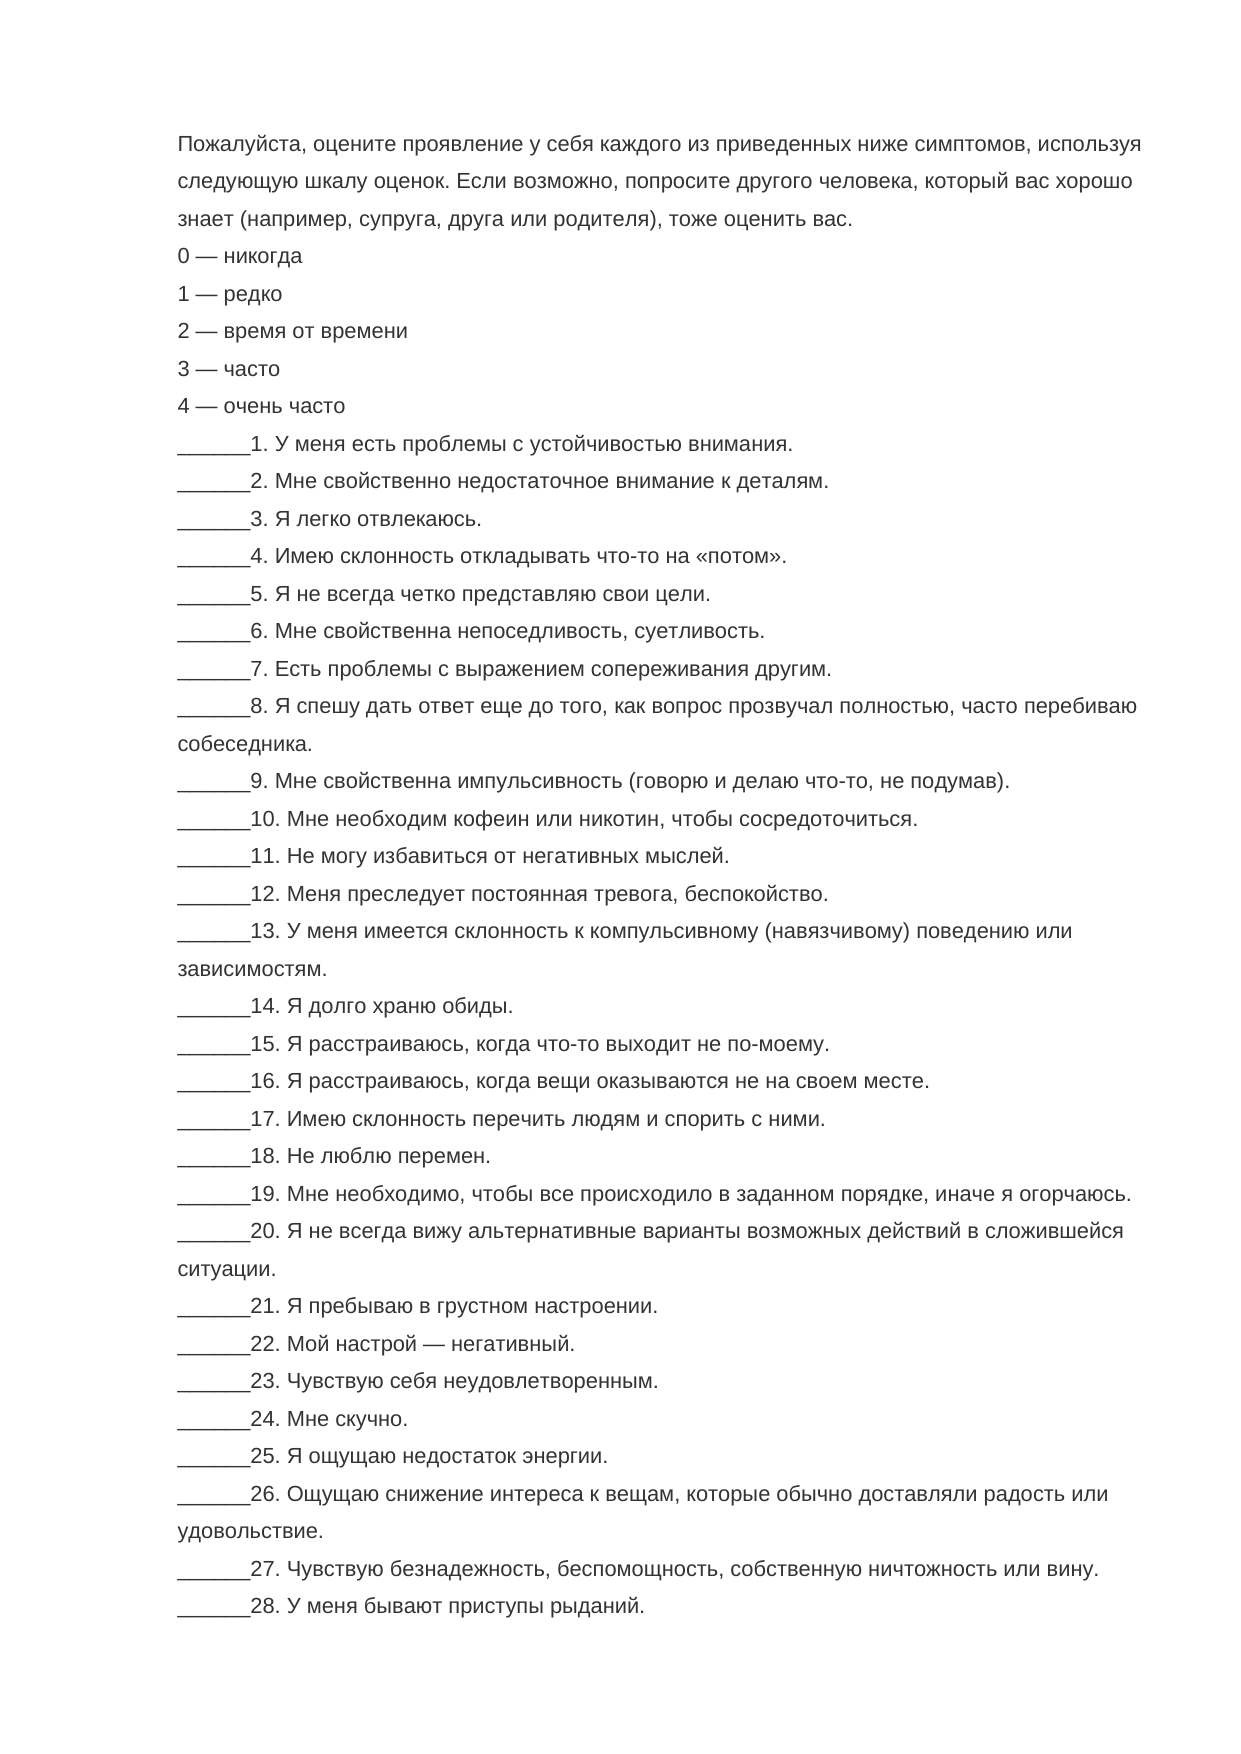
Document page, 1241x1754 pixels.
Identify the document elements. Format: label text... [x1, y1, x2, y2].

text 3 — часто [177, 343, 1152, 381]
text 4 — очень часто [177, 381, 1152, 418]
text ______6. Мне свойственна непоседливость, суетливость. [177, 606, 1152, 643]
text ______23. Чувствую себя неудовлетворенным. [177, 1356, 1152, 1393]
text 1 — редко [177, 268, 1152, 306]
text ______24. Мне скучно. [177, 1393, 1152, 1431]
text ______20. Я не всегда вижу альтернативные варианты возможных действий в сложившейся ситуации. [177, 1206, 1152, 1281]
text 0 — никогда [177, 231, 1152, 268]
text ______12. Меня преследует постоянная тревога, беспокойство. [177, 868, 1152, 906]
text ______10. Мне необходим кофеин или никотин, чтобы сосредоточиться. [177, 793, 1152, 831]
text ______4. Имею склонность откладывать что-то на «потом». [177, 531, 1152, 568]
text ______7. Есть проблемы с выражением сопереживания другим. [177, 643, 1152, 681]
text ______25. Я ощущаю недостаток энергии. [177, 1431, 1152, 1468]
text ______11. Не могу избавиться от негативных мыслей. [177, 831, 1152, 868]
text ______22. Мой настрой — негативный. [177, 1318, 1152, 1356]
text ______9. Мне свойственна импульсивность (говорю и делаю что-то, не подумав). [177, 756, 1152, 793]
text ______15. Я расстраиваюсь, когда что-то выходит не по-моему. [177, 1018, 1152, 1056]
text ______21. Я пребываю в грустном настроении. [177, 1281, 1152, 1318]
text ______8. Я спешу дать ответ еще до того, как вопрос прозвучал полностью, часто перебиваю собеседника. [177, 681, 1152, 756]
text ______18. Не люблю перемен. [177, 1131, 1152, 1168]
text Пожалуйста, оцените проявление у себя каждого из приведенных ниже симптомов, используя следующую шкалу оценок. Если возможно, попросите другого человека, который вас хорошо знает (например, супруга, друга или родителя), тоже оценить вас. [177, 118, 1152, 231]
text ______3. Я легко отвлекаюсь. [177, 493, 1152, 531]
text 2 — время от времени [177, 306, 1152, 343]
text ______2. Мне свойственно недостаточное внимание к деталям. [177, 456, 1152, 493]
text ______27. Чувствую безнадежность, беспомощность, собственную ничтожность или вину. [177, 1543, 1152, 1581]
text ______28. У меня бывают приступы рыданий. [177, 1581, 1152, 1618]
text ______14. Я долго храню обиды. [177, 981, 1152, 1018]
text ______16. Я расстраиваюсь, когда вещи оказываются не на своем месте. [177, 1056, 1152, 1093]
text ______5. Я не всегда четко представляю свои цели. [177, 568, 1152, 606]
text ______13. У меня имеется склонность к компульсивному (навязчивому) поведению или зависимостям. [177, 906, 1152, 981]
text ______26. Ощущаю снижение интереса к вещам, которые обычно доставляли радость или удовольствие. [177, 1468, 1152, 1543]
text ______17. Имею склонность перечить людям и спорить с ними. [177, 1093, 1152, 1131]
text ______19. Мне необходимо, чтобы все происходило в заданном порядке, иначе я огорчаюсь. [177, 1168, 1152, 1206]
text ______1. У меня есть проблемы с устойчивостью внимания. [177, 418, 1152, 456]
